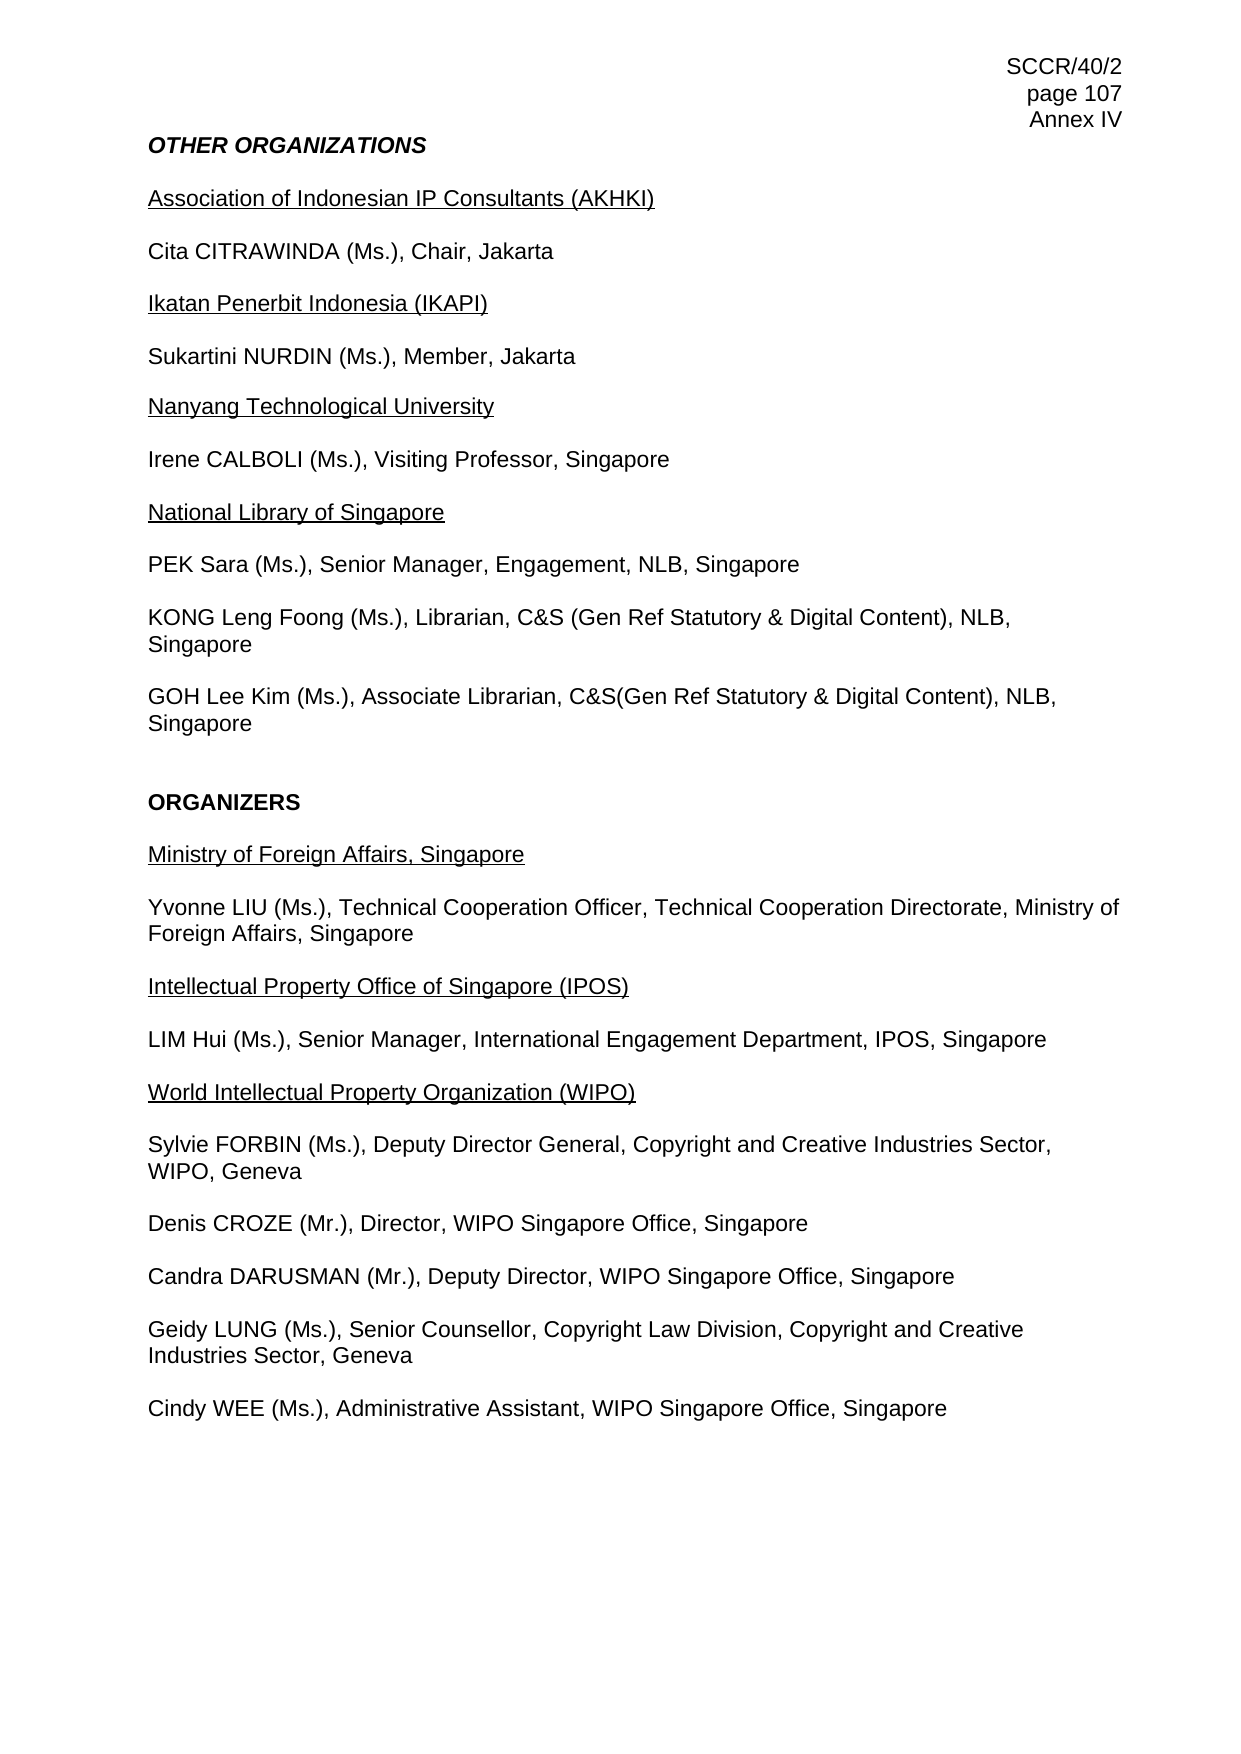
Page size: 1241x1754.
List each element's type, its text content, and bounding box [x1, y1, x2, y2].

text ORGANIZERS [148, 789, 1122, 815]
text Nanyang Technological University [148, 393, 1122, 420]
text KONG Leng Foong (Ms.), Librarian, C&S (Gen Ref Statutory & Digital Content), NLB, Singapore [148, 604, 1122, 657]
text Cita CITRAWINDA (Ms.), Chair, Jakarta [148, 238, 1122, 264]
text Cindy WEE (Ms.), Administrative Assistant, WIPO Singapore Office, Singapore [148, 1395, 1122, 1421]
text Intellectual Property Office of Singapore (IPOS) [148, 973, 1122, 999]
text PEK Sara (Ms.), Senior Manager, Engagement, NLB, Singapore [148, 551, 1122, 578]
text Sukartini NURDIN (Ms.), Member, Jakarta [148, 343, 1122, 369]
text World Intellectual Property Organization (WIPO) [148, 1078, 1122, 1105]
text National Library of Singapore [148, 499, 1122, 525]
text Denis CROZE (Mr.), Director, WIPO Singapore Office, Singapore [148, 1210, 1122, 1237]
text GOH Lee Kim (Ms.), Associate Librarian, C&S(Gen Ref Statutory & Digital Content), NLB, Singapore [148, 683, 1122, 736]
text Association of Indonesian IP Consultants (AKHKI) [148, 185, 1122, 211]
text Yvonne LIU (Ms.), Technical Cooperation Officer, Technical Cooperation Directorate, Ministry of Foreign Affairs, Singapore [148, 894, 1122, 947]
text OTHER ORGANIZATIONS [148, 132, 1122, 158]
text Geidy LUNG (Ms.), Senior Counsellor, Copyright Law Division, Copyright and Creative Industries Sector, Geneva [148, 1316, 1122, 1368]
text Sylvie FORBIN (Ms.), Deputy Director General, Copyright and Creative Industries Sector, WIPO, Geneva [148, 1131, 1122, 1184]
text Ministry of Foreign Affairs, Singapore [148, 841, 1122, 868]
text Ikatan Penerbit Indonesia (IKAPI) [148, 290, 1122, 317]
text Candra DARUSMAN (Mr.), Deputy Director, WIPO Singapore Office, Singapore [148, 1263, 1122, 1289]
text LIM Hui (Ms.), Senior Manager, International Engagement Department, IPOS, Singapore [148, 1026, 1122, 1052]
text Irene CALBOLI (Ms.), Visiting Professor, Singapore [148, 446, 1122, 472]
